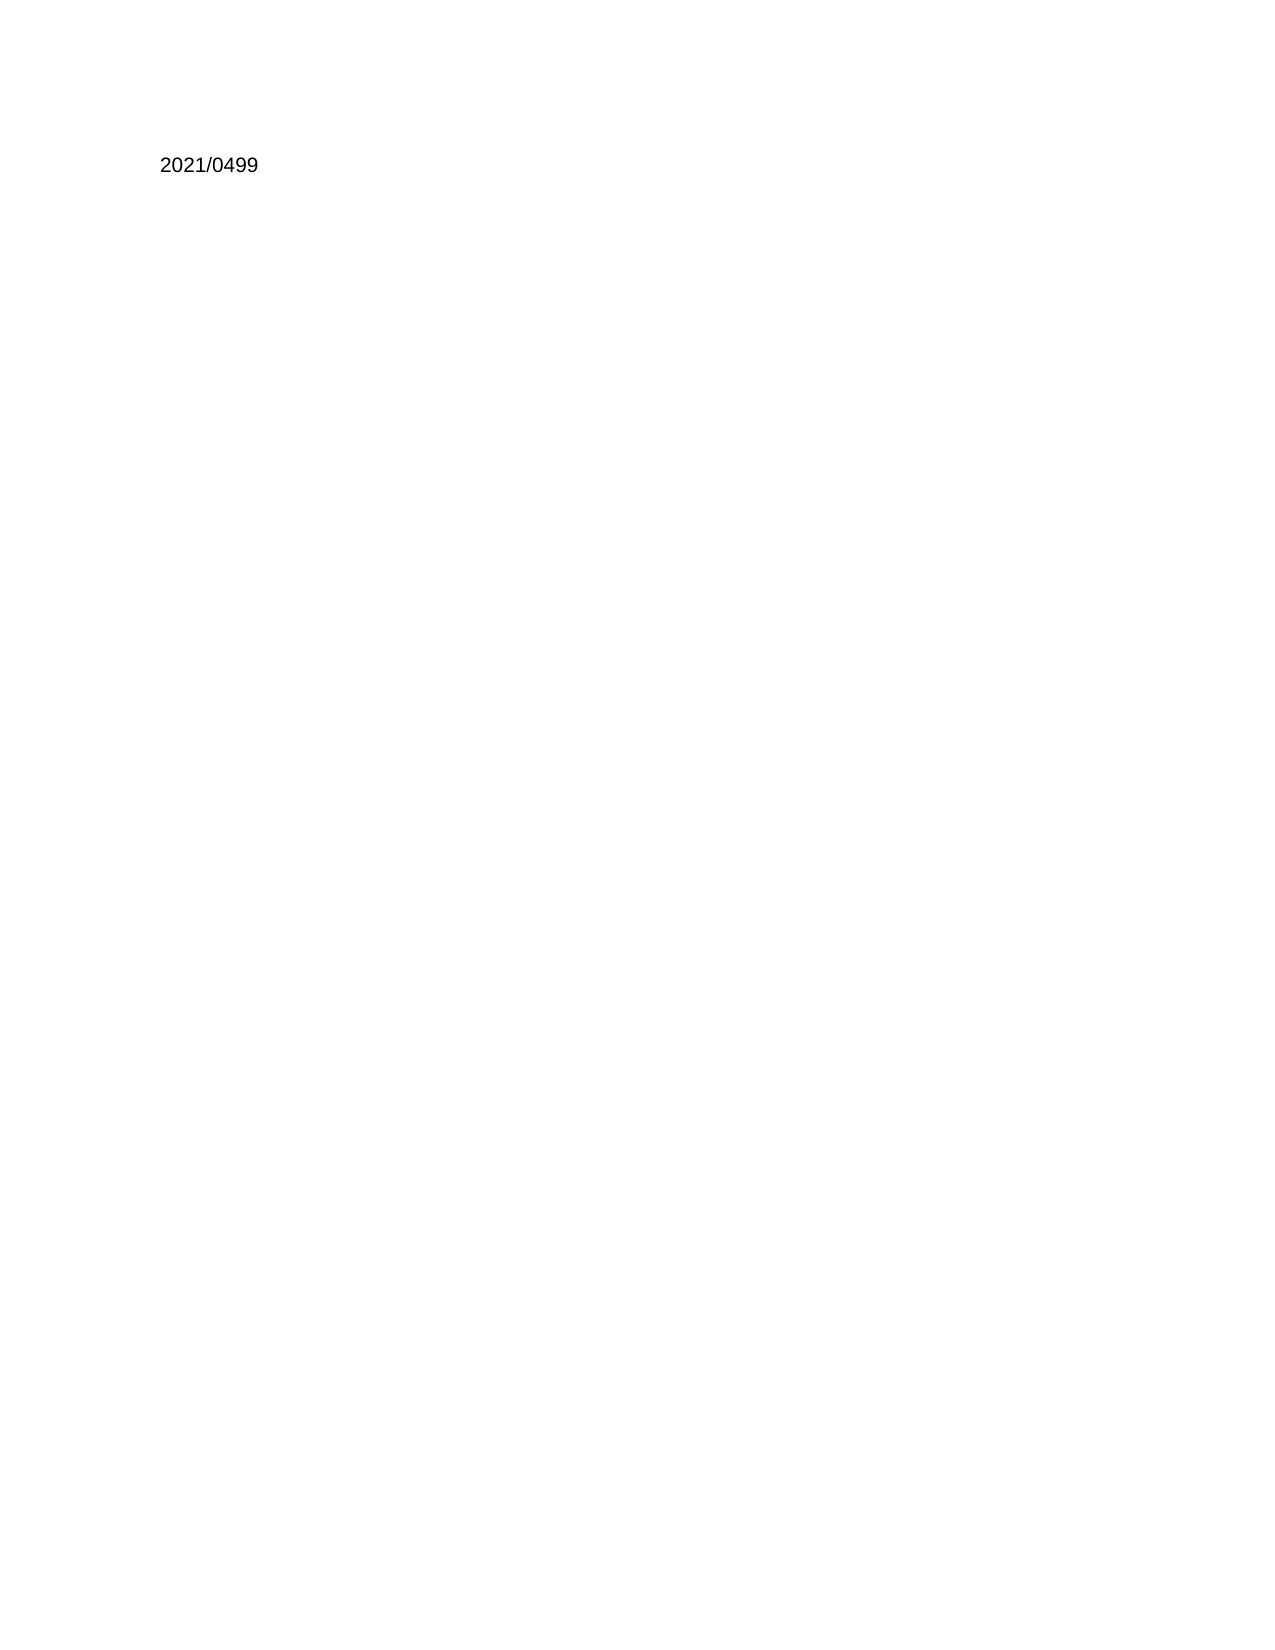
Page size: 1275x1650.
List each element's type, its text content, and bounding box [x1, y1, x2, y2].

table_cell 2021/0499 [149, 150, 284, 177]
